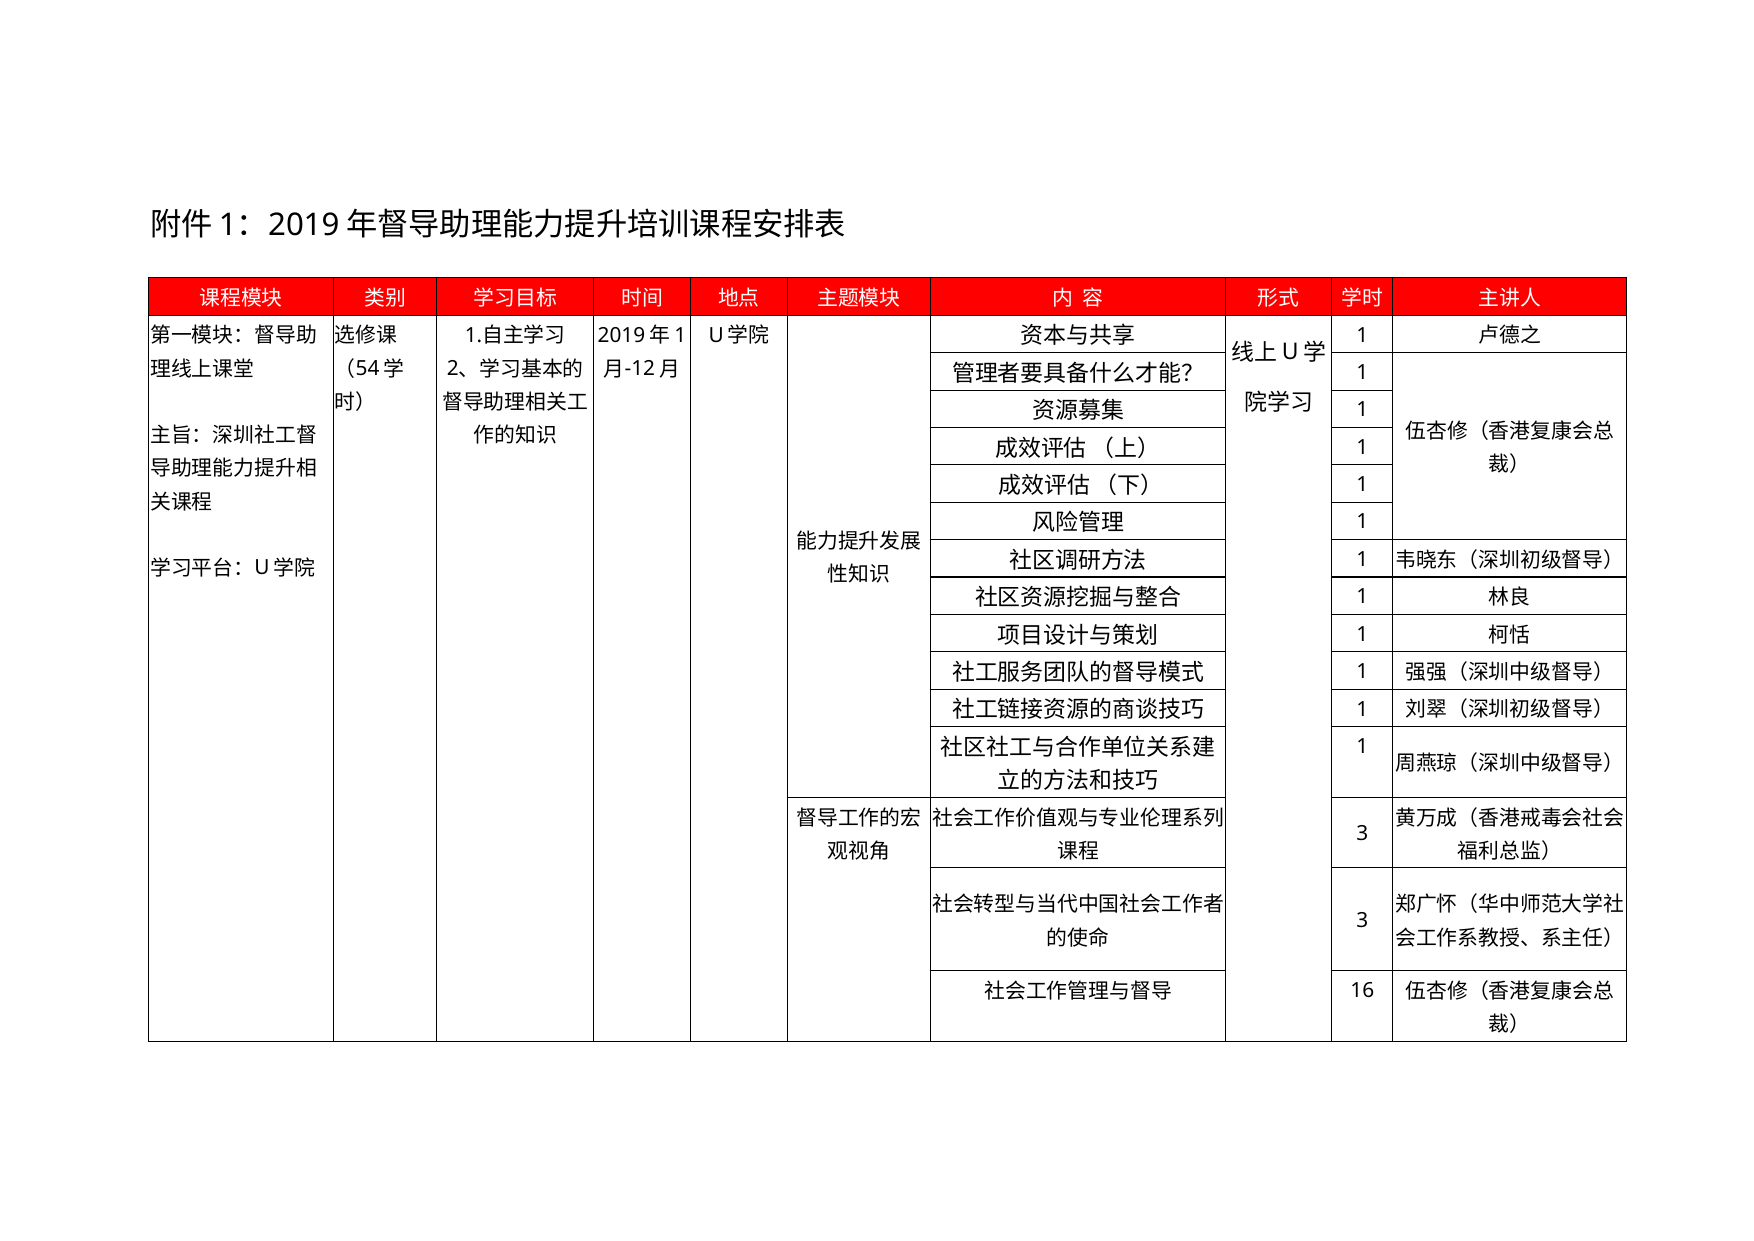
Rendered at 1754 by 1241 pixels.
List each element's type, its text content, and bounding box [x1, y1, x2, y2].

table_header 主讲人 [1393, 278, 1626, 315]
table_cell 第一模块：督导助理线上课堂 主旨：深圳社工督导助理能力提升相关课程 学习平台：U学院 [149, 316, 333, 1041]
table_cell 社工链接资源的商谈技巧 [931, 690, 1225, 726]
table_cell 成效评估 （上） [931, 428, 1225, 464]
table_cell 1 [1332, 540, 1392, 576]
table_cell 社会工作价值观与专业伦理系列课程 [931, 798, 1225, 867]
text 附件1：2019年督导助理能力提升培训课程安排表 [150, 188, 1604, 254]
table_cell 3 [1332, 798, 1392, 867]
table_cell 1 [1332, 316, 1392, 352]
table_cell 社区资源挖掘与整合 [931, 578, 1225, 614]
table_header 类别 [334, 278, 436, 315]
table_cell 林良 [1393, 578, 1626, 614]
table_cell 1 [1332, 690, 1392, 726]
table_header 形式 [1226, 278, 1331, 315]
table_cell 1 [1332, 391, 1392, 427]
table_cell 成效评估 （下） [931, 465, 1225, 502]
table_cell 能力提升发展性知识 [788, 316, 930, 797]
table_cell 1.自主学习 2、学习基本的督导助理相关工作的知识 [437, 316, 593, 1041]
table_cell 伍杏修（香港复康会总裁） [1393, 971, 1626, 1041]
table_cell 选修课 （54学时） [334, 316, 436, 1041]
table_cell 社会转型与当代中国社会工作者的使命 [931, 868, 1225, 970]
table_cell 周燕琼（深圳中级督导） [1393, 727, 1626, 797]
table_cell 强强（深圳中级督导） [1393, 652, 1626, 689]
table_header 课程模块 [149, 278, 333, 315]
table_cell 黄万成（香港戒毒会社会福利总监） [1393, 798, 1626, 867]
table_cell 2019年1月-12月 [594, 316, 690, 1041]
table_header 主题模块 [788, 278, 930, 315]
table_cell 项目设计与策划 [931, 615, 1225, 651]
table_header 内 容 [931, 278, 1225, 315]
table_cell 社工服务团队的督导模式 [931, 652, 1225, 689]
table_cell U学院 [691, 316, 787, 1041]
table_cell 16 [1332, 971, 1392, 1041]
table_cell 1 [1332, 353, 1392, 389]
table_cell 1 [1332, 503, 1392, 539]
table_header 学习目标 [437, 278, 593, 315]
table_cell 1 [1332, 727, 1392, 797]
table_cell 社区社工与合作单位关系建立的方法和技巧 [931, 727, 1225, 797]
table_cell 1 [1332, 465, 1392, 502]
table_cell 社区调研方法 [931, 540, 1225, 576]
table_cell 1 [1332, 615, 1392, 651]
table_header 时间 [594, 278, 690, 315]
table_cell 1 [1332, 578, 1392, 614]
table_cell 督导工作的宏观视角 [788, 798, 930, 1041]
table_cell 伍杏修（香港复康会总裁） [1393, 353, 1626, 539]
table_cell 韦晓东（深圳初级督导） [1393, 540, 1626, 576]
table_header 地点 [691, 278, 787, 315]
table_cell 线上U学院学习 [1226, 316, 1331, 1041]
table_cell 资源募集 [931, 391, 1225, 427]
table_cell 风险管理 [931, 503, 1225, 539]
table_cell 3 [1332, 868, 1392, 970]
table_cell 管理者要具备什么才能？ [931, 353, 1225, 389]
table_cell 资本与共享 [931, 316, 1225, 352]
table_cell 1 [1332, 428, 1392, 464]
table_cell 卢德之 [1393, 316, 1626, 352]
table_cell 1 [1332, 652, 1392, 689]
table_cell 刘翠（深圳初级督导） [1393, 690, 1626, 726]
table_cell 柯恬 [1393, 615, 1626, 651]
table_header 学时 [1332, 278, 1392, 315]
table_cell 郑广怀（华中师范大学社会工作系教授、系主任） [1393, 868, 1626, 970]
table_cell 社会工作管理与督导 [931, 971, 1225, 1041]
